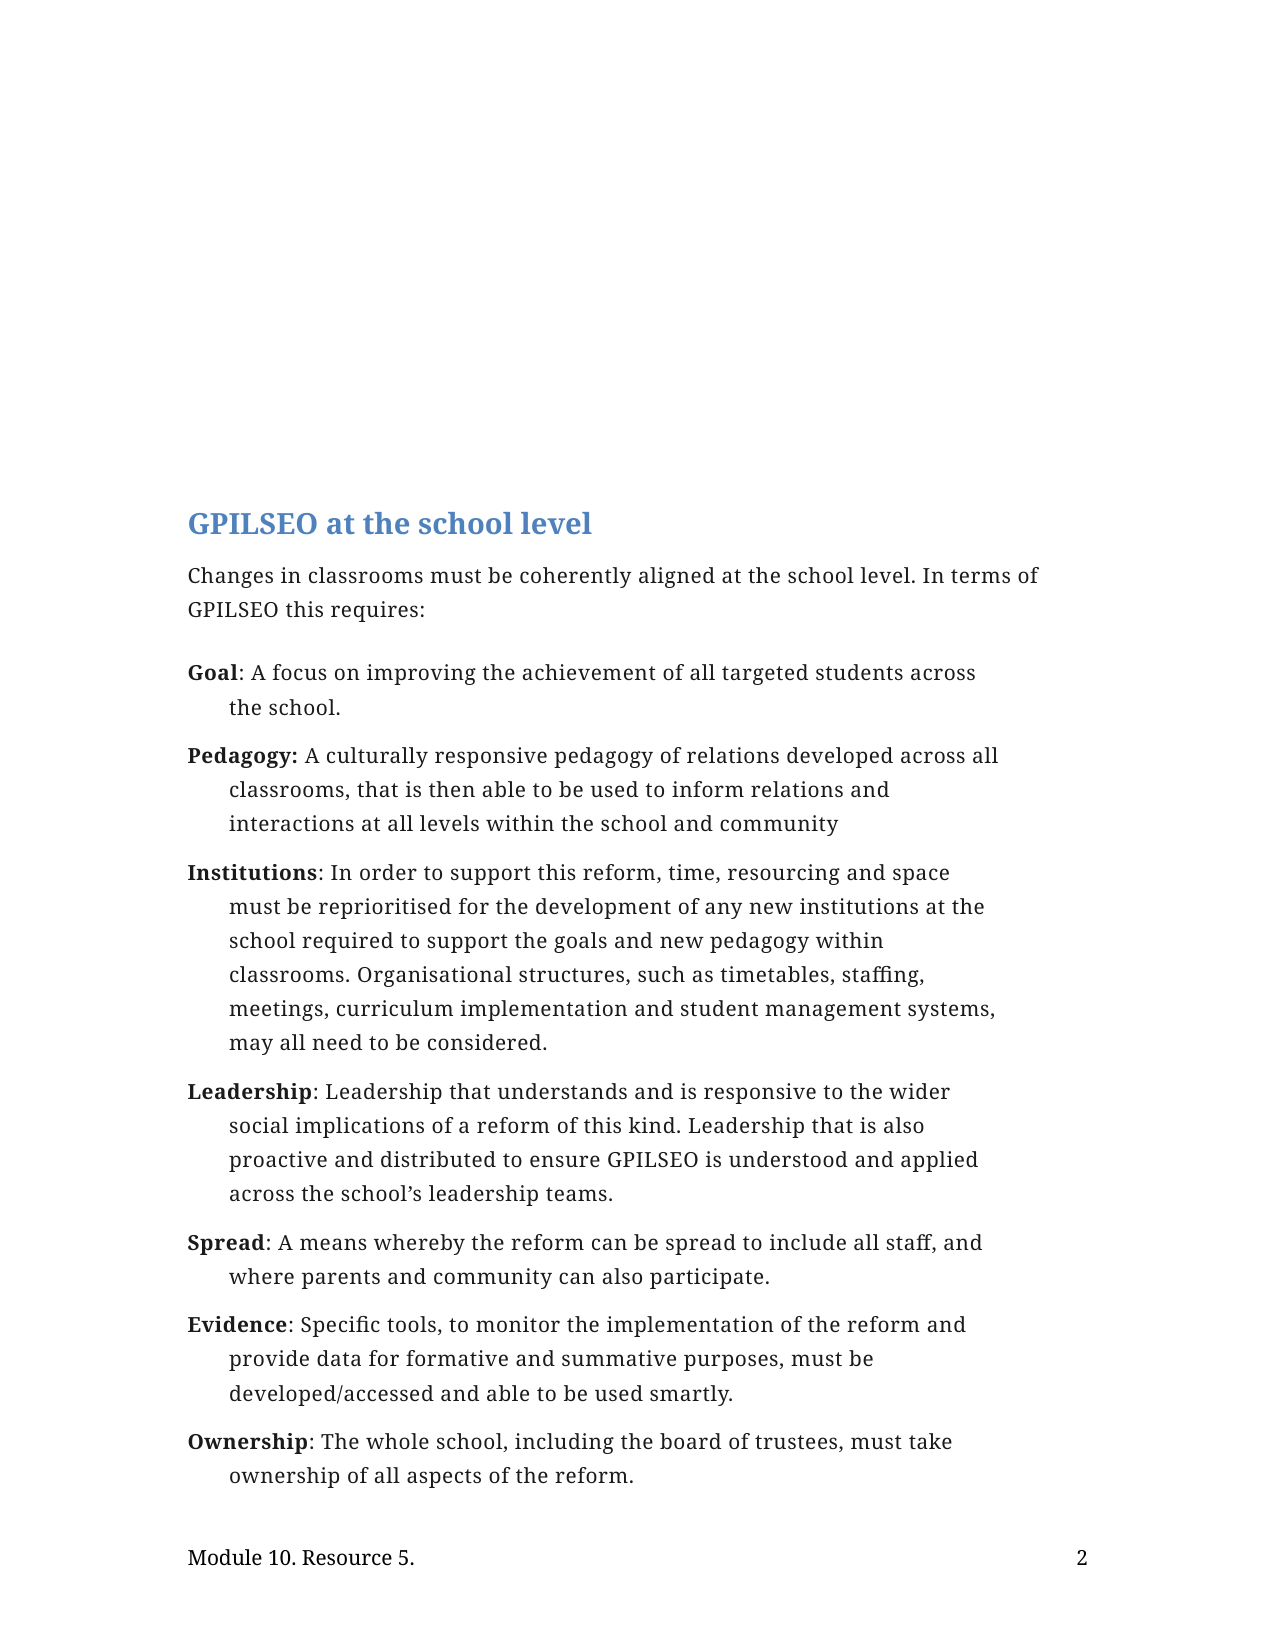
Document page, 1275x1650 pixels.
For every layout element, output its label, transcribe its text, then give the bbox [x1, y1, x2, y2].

subtitle GPILSEO at the school level [187, 503, 1088, 543]
list Evidence: Specific tools, to monitor the implementation of the reform and provide data for formative and summative purposes, must be developed/accessed and able to be used smartly. [187, 1311, 999, 1407]
list Institutions: In order to support this reform, time, resourcing and space must be reprioritised for the development of any new institutions at the school required to support the goals and new pedagogy within classrooms. Organisational structures, such as timetables, staffing, meetings, curriculum implementation and student management systems, may all need to be considered. [187, 858, 999, 1057]
list Goal: A focus on improving the achievement of all targeted students across the school. [187, 658, 999, 721]
text Changes in classrooms must be coherently aligned at the school level. In terms of GPILSEO this requires: [187, 561, 1088, 624]
list Spread: A means whereby the reform can be spread to include all staff, and where parents and community can also participate. [187, 1228, 999, 1290]
list Leadership: Leadership that understands and is responsive to the wider social implications of a reform of this kind. Leadership that is also proactive and distributed to ensure GPILSEO is understood and applied across the school’s leadership teams. [187, 1077, 999, 1208]
list Ownership: The whole school, including the board of trustees, must take ownership of all aspects of the reform. [187, 1427, 999, 1490]
list Pedagogy: A culturally responsive pedagogy of relations developed across all classrooms, that is then able to be used to inform relations and interactions at all levels within the school and community [187, 741, 999, 838]
